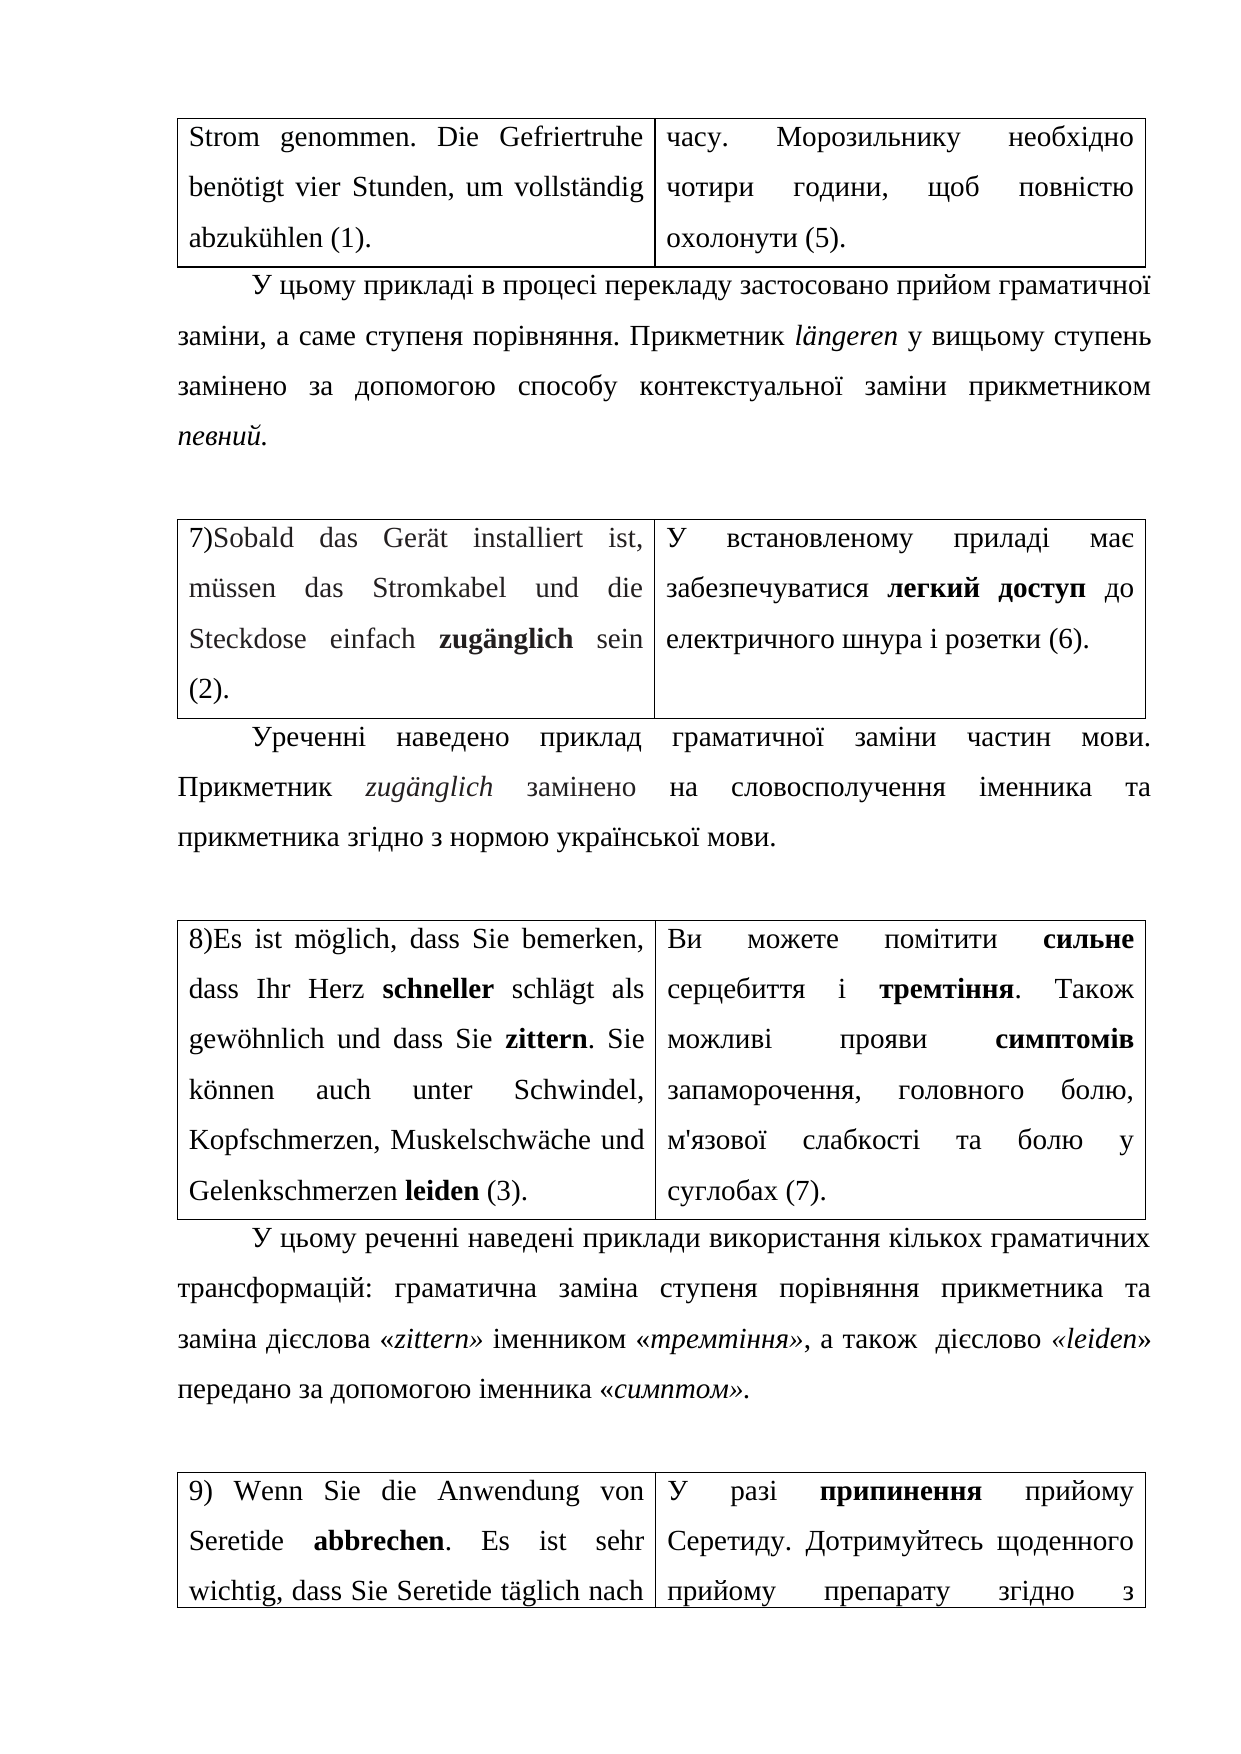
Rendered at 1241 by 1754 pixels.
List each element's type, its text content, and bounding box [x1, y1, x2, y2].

table_header 7)Sobald das Gerät installiert ist, müssen das Stromkabel und die Steckdose einfach zugänglich sein (2). [178, 520, 654, 718]
table_header У встановленому приладі має забезпечуватися легкий доступ до електричного шнура і розетки (6). [655, 520, 1145, 718]
text Уреченні наведено приклад граматичної заміни частин мови. Прикметник zugänglich замінено на словосполучення іменника та прикметника згідно з нормою української мови. [177, 719, 1152, 853]
text У цьому реченні наведені приклади використання кількох граматичних трансформацій: граматична заміна ступеня порівняння прикметника та заміна дієслова «zittern» іменником «тремтіння», а також дієслово «leiden» передано за допомогою іменника «симптом». [177, 1220, 1152, 1405]
table_header Ви можете помітити сильне серцебиття і тремтіння. Також можливі прояви симптомів запаморочення, головного болю, м'язової слабкості та болю у суглобах (7). [656, 921, 1145, 1219]
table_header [178, 119, 654, 266]
text У цьому прикладі в процесі перекладу застосовано прийом граматичної заміни, а саме ступеня порівняння. Прикметник längeren у вищьому ступень замінено за допомогою способу контекстуальної заміни прикметником певний. [177, 267, 1152, 452]
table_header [656, 119, 1145, 266]
table_header 8)Es ist möglich, dass Sie bemerken, dass Ihr Herz schneller schlägt als gewöhnlich und dass Sie zittern. Sie können auch unter Schwindel, Kopfschmerzen, Muskelschwäche und Gelenkschmerzen leiden (3). [178, 921, 655, 1219]
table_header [656, 1473, 1145, 1607]
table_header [178, 1473, 655, 1607]
